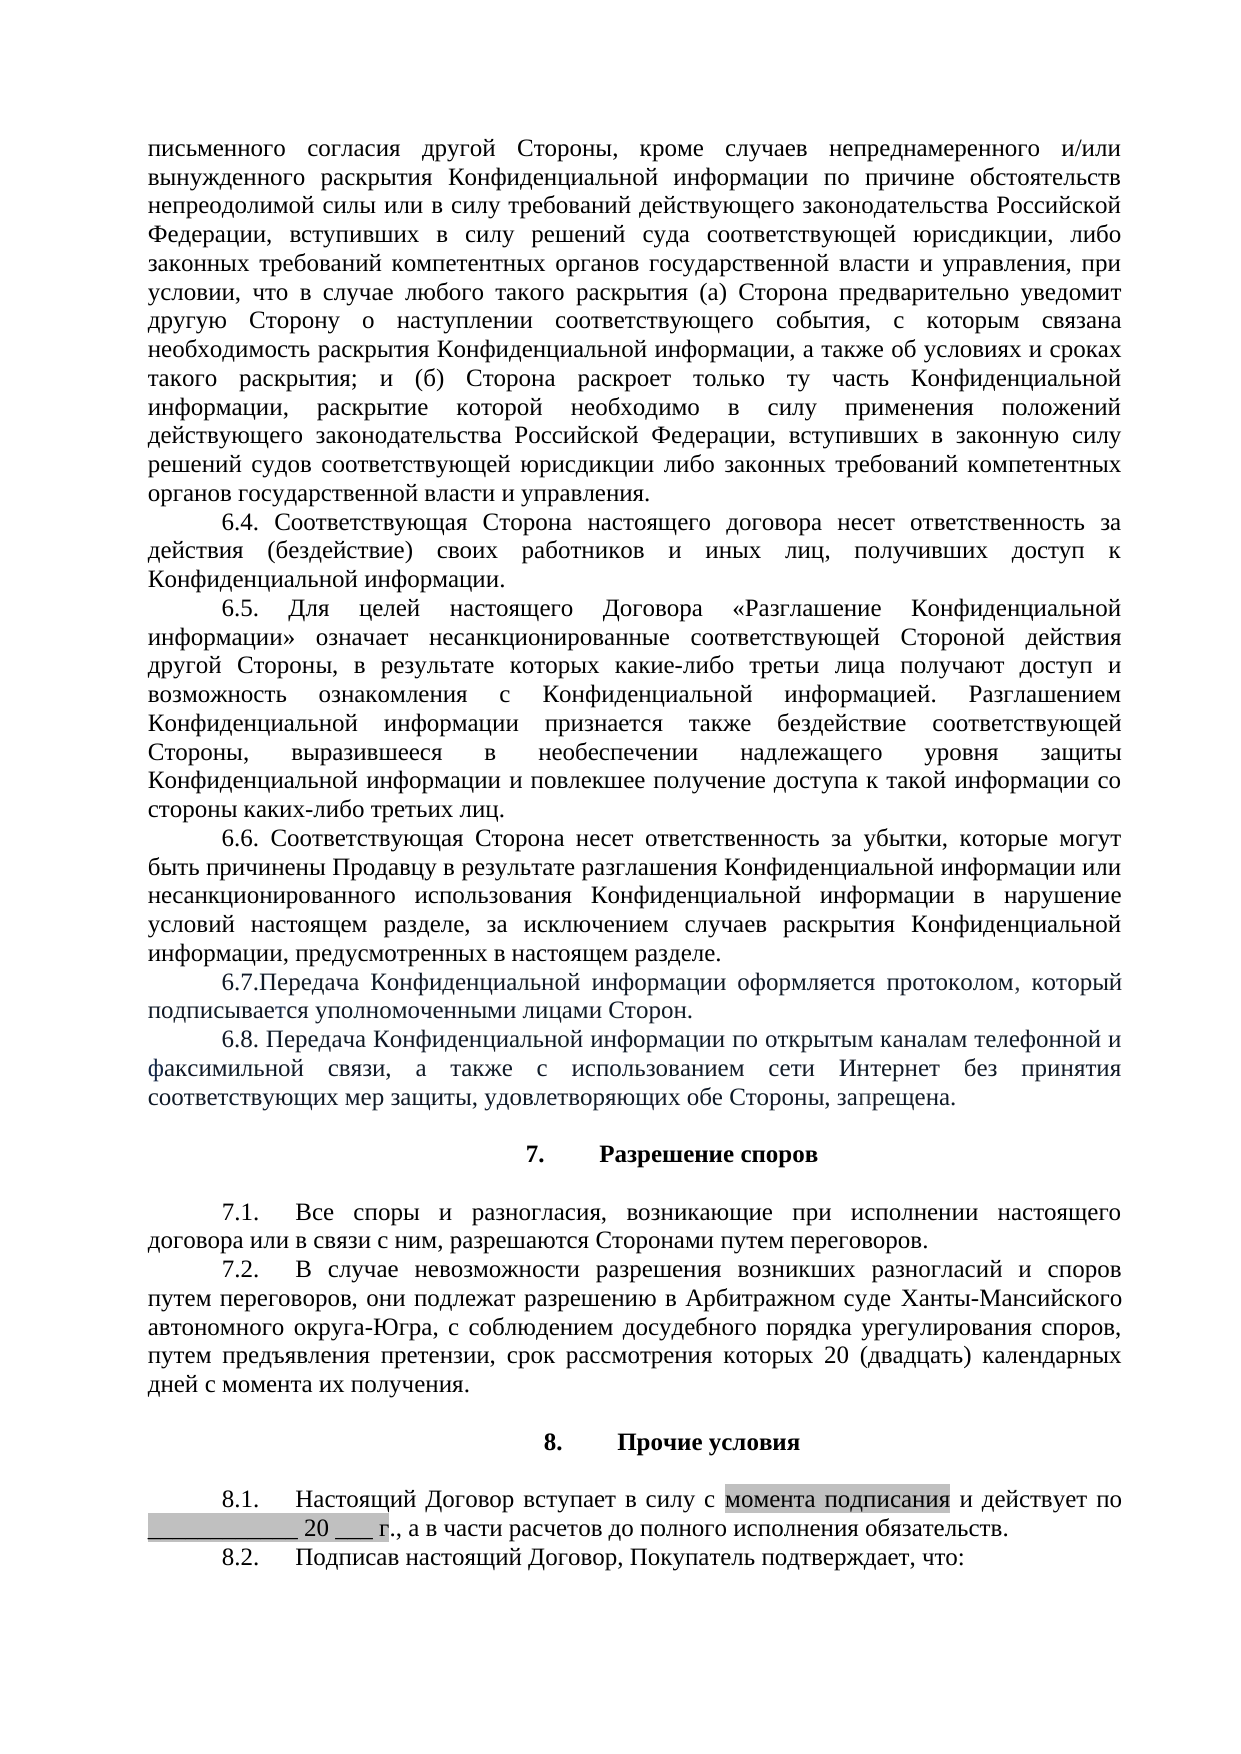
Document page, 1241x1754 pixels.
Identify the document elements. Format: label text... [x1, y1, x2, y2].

text 6.5. Для целей настоящего Договора «Разглашение Конфиденциальной информации» означает несанкционированные соответствующей Стороной действия другой Стороны, в результате которых какие-либо третьи лица получают доступ и возможность ознакомления с Конфиденциальной информацией. Разглашением Конфиденциальной информации признается также бездействие соответствующей Стороны, выразившееся в необеспечении надлежащего уровня защиты Конфиденциальной информации и повлекшее получение доступа к такой информации со стороны каких-либо третьих лиц. [148, 593, 1122, 823]
list Подписав настоящий Договор, Покупатель подтверждает, что: [148, 1542, 1122, 1570]
list В случае невозможности разрешения возникших разногласий и споров путем переговоров, они подлежат разрешению в Арбитражном суде Ханты-Мансийского автономного округа-Югра, с соблюдением досудебного порядка урегулирования споров, путем предъявления претензии, срок рассмотрения которых 20 (двадцать) календарных дней с момента их получения. [148, 1254, 1122, 1398]
list Прочие условия [148, 1427, 1122, 1455]
text 6.7.Передача Конфиденциальной информации оформляется протоколом, который подписывается уполномоченными лицами Сторон. [148, 967, 1122, 1024]
list Разрешение споров [148, 1139, 1122, 1168]
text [148, 133, 1122, 507]
list Все споры и разногласия, возникающие при исполнении настоящего договора или в связи с ним, разрешаются Сторонами путем переговоров. [148, 1197, 1122, 1254]
text 6.8. Передача Конфиденциальной информации по открытым каналам телефонной и факсимильной связи, а также с использованием сети Интернет без принятия соответствующих мер защиты, удовлетворяющих обе Стороны, запрещена. [148, 1024, 1122, 1110]
text 6.6. Соответствующая Сторона несет ответственность за убытки, которые могут быть причинены Продавцу в результате разглашения Конфиденциальной информации или несанкционированного использования Конфиденциальной информации в нарушение условий настоящем разделе, за исключением случаев раскрытия Конфиденциальной информации, предусмотренных в настоящем разделе. [148, 823, 1122, 967]
list Настоящий Договор вступает в силу с момента подписания и действует по ____________ 20 ___ г., а в части расчетов до полного исполнения обязательств. [148, 1484, 1122, 1542]
text 6.4. Соответствующая Сторона настоящего договора несет ответственность за действия (бездействие) своих работников и иных лиц, получивших доступ к Конфиденциальной информации. [148, 507, 1122, 593]
